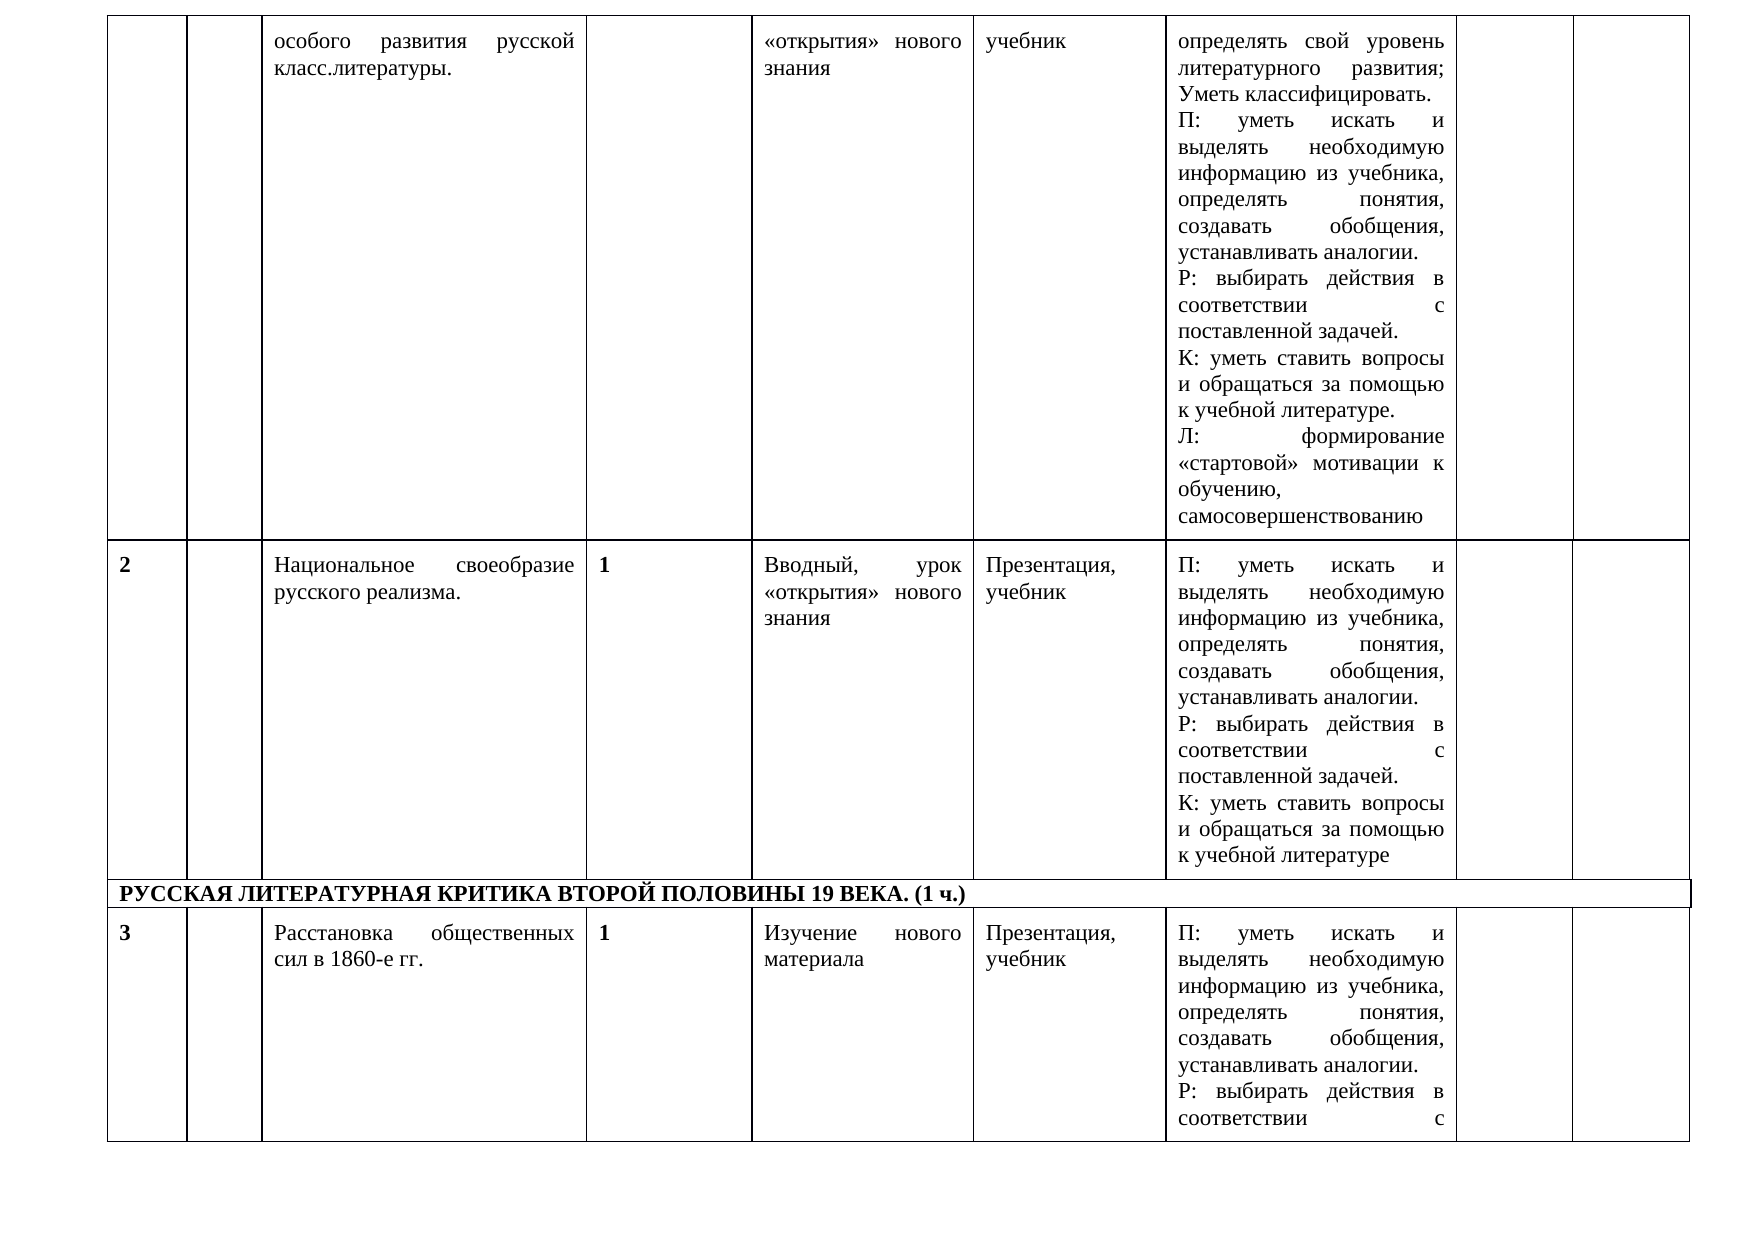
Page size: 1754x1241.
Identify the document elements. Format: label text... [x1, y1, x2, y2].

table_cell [753, 908, 973, 1141]
table_cell Презентация, учебник [974, 541, 1165, 879]
table_cell [1574, 16, 1689, 539]
table_cell 1 [108, 16, 186, 539]
table_cell [1457, 16, 1573, 539]
table_cell [1457, 541, 1572, 879]
table_cell 1 [587, 908, 751, 1141]
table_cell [1167, 16, 1456, 539]
table_cell 1 [587, 541, 751, 879]
table_cell Вводный, урок «открытия» нового знания [753, 541, 973, 879]
table_cell Национальное своеобразие русского реализма. [263, 541, 586, 879]
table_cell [974, 908, 1165, 1141]
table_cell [1167, 908, 1456, 1141]
table_cell 3 [108, 908, 186, 1141]
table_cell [263, 908, 586, 1141]
table_cell [188, 908, 261, 1141]
table_cell [188, 541, 261, 879]
table_cell [1457, 908, 1572, 1141]
table_cell [1573, 908, 1689, 1141]
table_cell [1573, 541, 1689, 879]
table_cell [188, 16, 261, 539]
table_cell 1 [587, 16, 751, 539]
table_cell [263, 16, 586, 539]
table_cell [753, 16, 973, 539]
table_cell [974, 16, 1165, 539]
table_cell РУССКАЯ ЛИТЕРАТУРНАЯ КРИТИКА ВТОРОЙ ПОЛОВИНЫ 19 ВЕКА. (1 ч.) [108, 880, 1690, 907]
table_cell 2 [108, 541, 186, 879]
